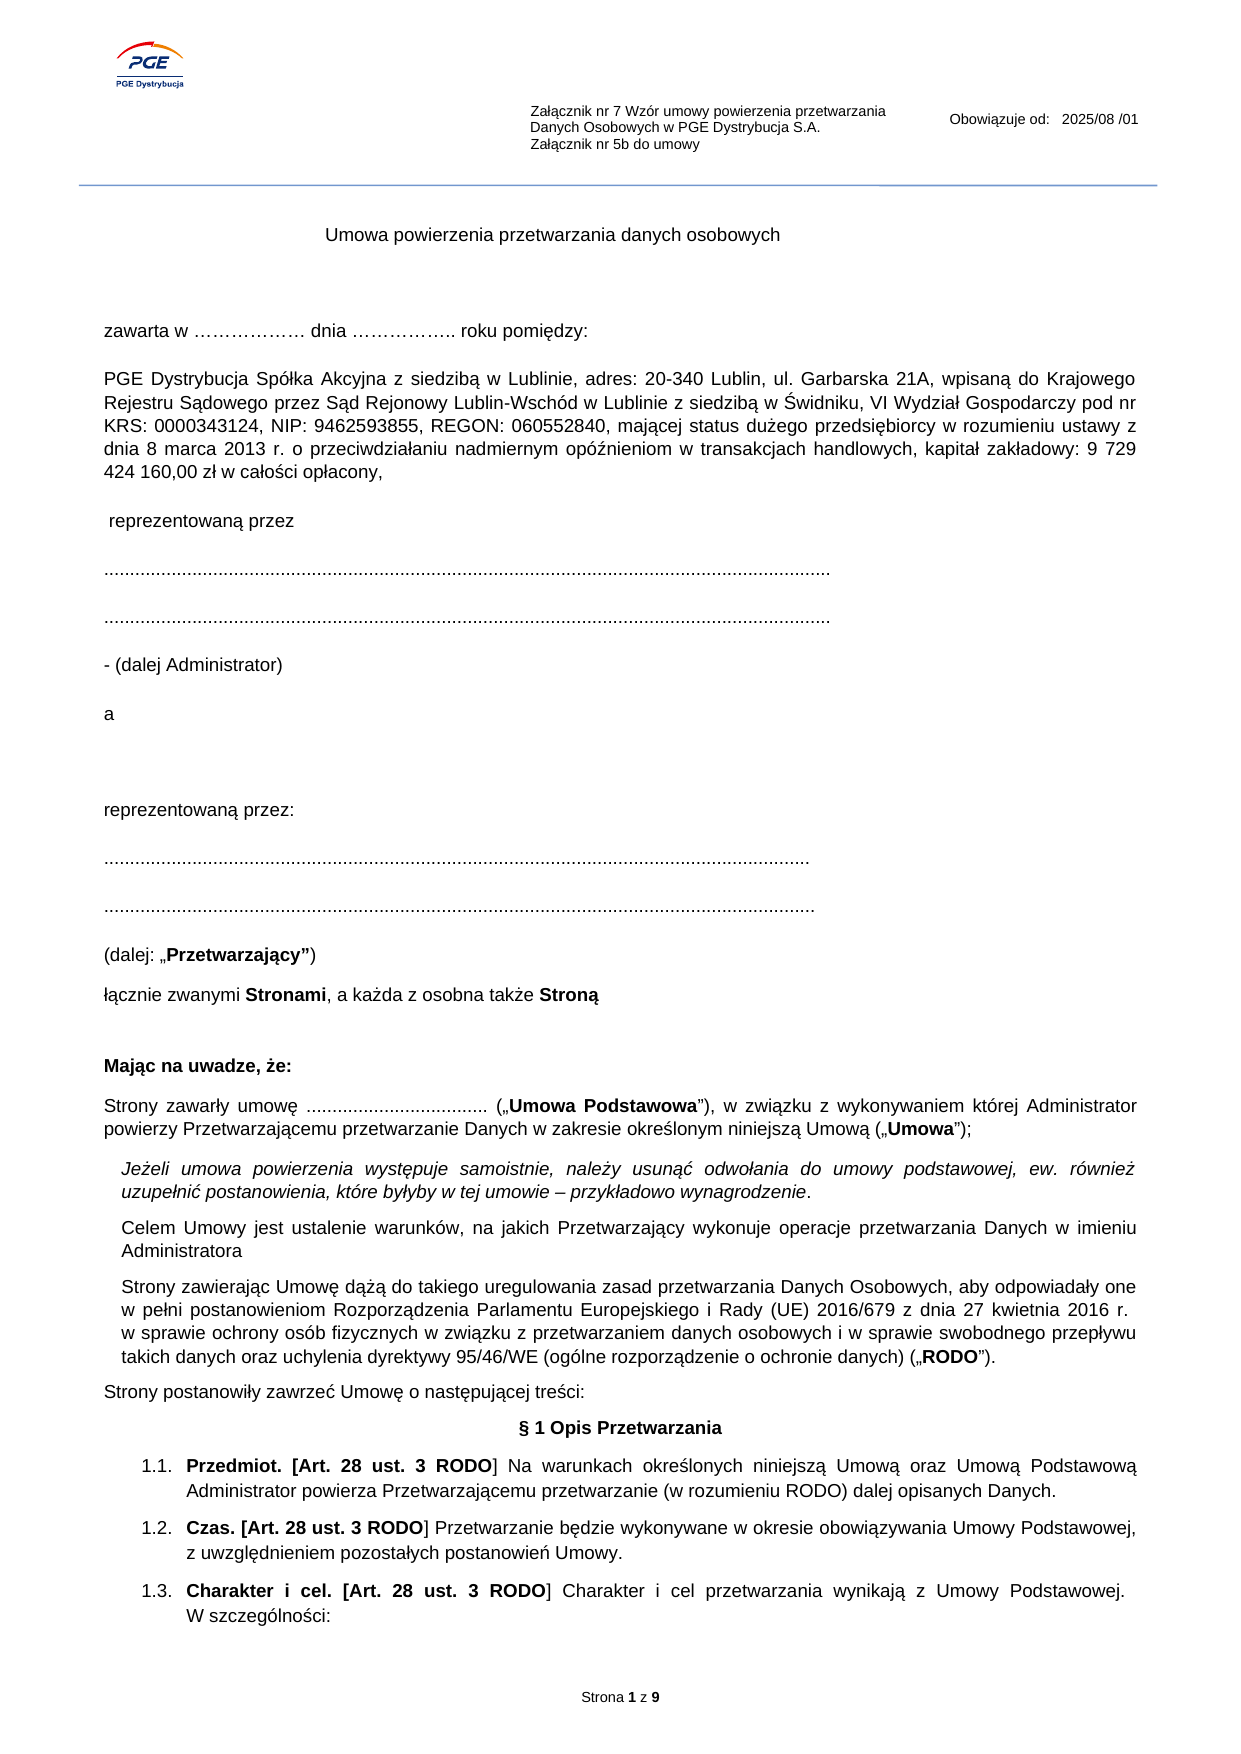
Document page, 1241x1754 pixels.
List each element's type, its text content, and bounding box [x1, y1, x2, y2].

text ............................................................................................................................................ [103, 606, 1137, 627]
text Celem Umowy jest ustalenie warunków, na jakich Przetwarzający wykonuje operacje przetwarzania Danych w imieniu Administratora [121, 1217, 1137, 1262]
list Przedmiot. [Art. 28 ust. 3 RODO] Na warunkach określonych niniejszą Umową oraz Umową Podstawową Administrator powierza Przetwarzającemu przetwarzanie (w rozumieniu RODO) dalej opisanych Danych. [141, 1451, 1137, 1501]
text Strony postanowiły zawrzeć Umowę o następującej treści: [103, 1381, 1137, 1403]
text Strony zawarły umowę ................................... („Umowa Podstawowa”), w związku z wykonywaniem której Administrator powierzy Przetwarzającemu przetwarzanie Danych w zakresie określonym niniejszą Umową („Umowa”); [103, 1095, 1137, 1139]
text Danych Osobowych w PGE Dystrybucja S.A. Załącznik nr 5b do umowy [295, 119, 886, 152]
text Umowa powierzenia przetwarzania danych osobowych [251, 223, 1137, 245]
list Charakter i cel. [Art. 28 ust. 3 RODO] Charakter i cel przetwarzania wynikają z Umowy Podstawowej. W szczególności: [141, 1576, 1137, 1626]
text ........................................................................................................................................ [103, 847, 1137, 868]
text (dalej: „Przetwarzający”) [103, 943, 1137, 965]
text reprezentowaną przez: [103, 799, 1137, 820]
text zawarta w ……………… dnia …………….. roku pomiędzy: [103, 320, 1137, 342]
text łącznie zwanymi Stronami, a każda z osobna także Stroną [103, 983, 1137, 1005]
text - (dalej Administrator) [103, 654, 1137, 676]
text ......................................................................................................................................... [103, 895, 1137, 917]
text Jeżeli umowa powierzenia występuje samoistnie, należy usunąć odwołania do umowy podstawowej, ew. również uzupełnić postanowienia, które byłyby w tej umowie – przykładowo wynagrodzenie. [121, 1158, 1137, 1203]
text Mając na uwadze, że: [103, 1055, 1137, 1076]
text reprezentowaną przez [103, 509, 1137, 531]
text Strony zawierając Umowę dążą do takiego uregulowania zasad przetwarzania Danych Osobowych, aby odpowiadały one w pełni postanowieniom Rozporządzenia Parlamentu Europejskiego i Rady (UE) 2016/679 z dnia 27 kwietnia 2016 r. w sprawie ochrony osób fizycznych w związku z przetwarzaniem danych osobowych i w sprawie swobodnego przepływu takich danych oraz uchylenia dyrektywy 95/46/WE (ogólne rozporządzenie o ochronie danych) („RODO”). [121, 1276, 1137, 1367]
text Załącznik nr 7 Wzór umowy powierzenia przetwarzania [295, 102, 886, 119]
text a [103, 702, 1137, 724]
text ............................................................................................................................................ [103, 558, 1137, 579]
text § 1 Opis Przetwarzania [103, 1417, 1137, 1438]
text PGE Dystrybucja Spółka Akcyjna z siedzibą w Lublinie, adres: 20-340 Lublin, ul. Garbarska 21A, wpisaną do Krajowego Rejestru Sądowego przez Sąd Rejonowy Lublin-Wschód w Lublinie z siedzibą w Świdniku, VI Wydział Gospodarczy pod nr KRS: 0000343124, NIP: 9462593855, REGON: 060552840, mającej status dużego przedsiębiorcy w rozumieniu ustawy z dnia 8 marca 2013 r. o przeciwdziałaniu nadmiernym opóźnieniom w transakcjach handlowych, kapitał zakładowy: 9 729 424 160,00 zł w całości opłacony, [103, 368, 1137, 483]
list Czas. [Art. 28 ust. 3 RODO] Przetwarzanie będzie wykonywane w okresie obowiązywania Umowy Podstawowej, z uwzględnieniem pozostałych postanowień Umowy. [141, 1513, 1137, 1563]
